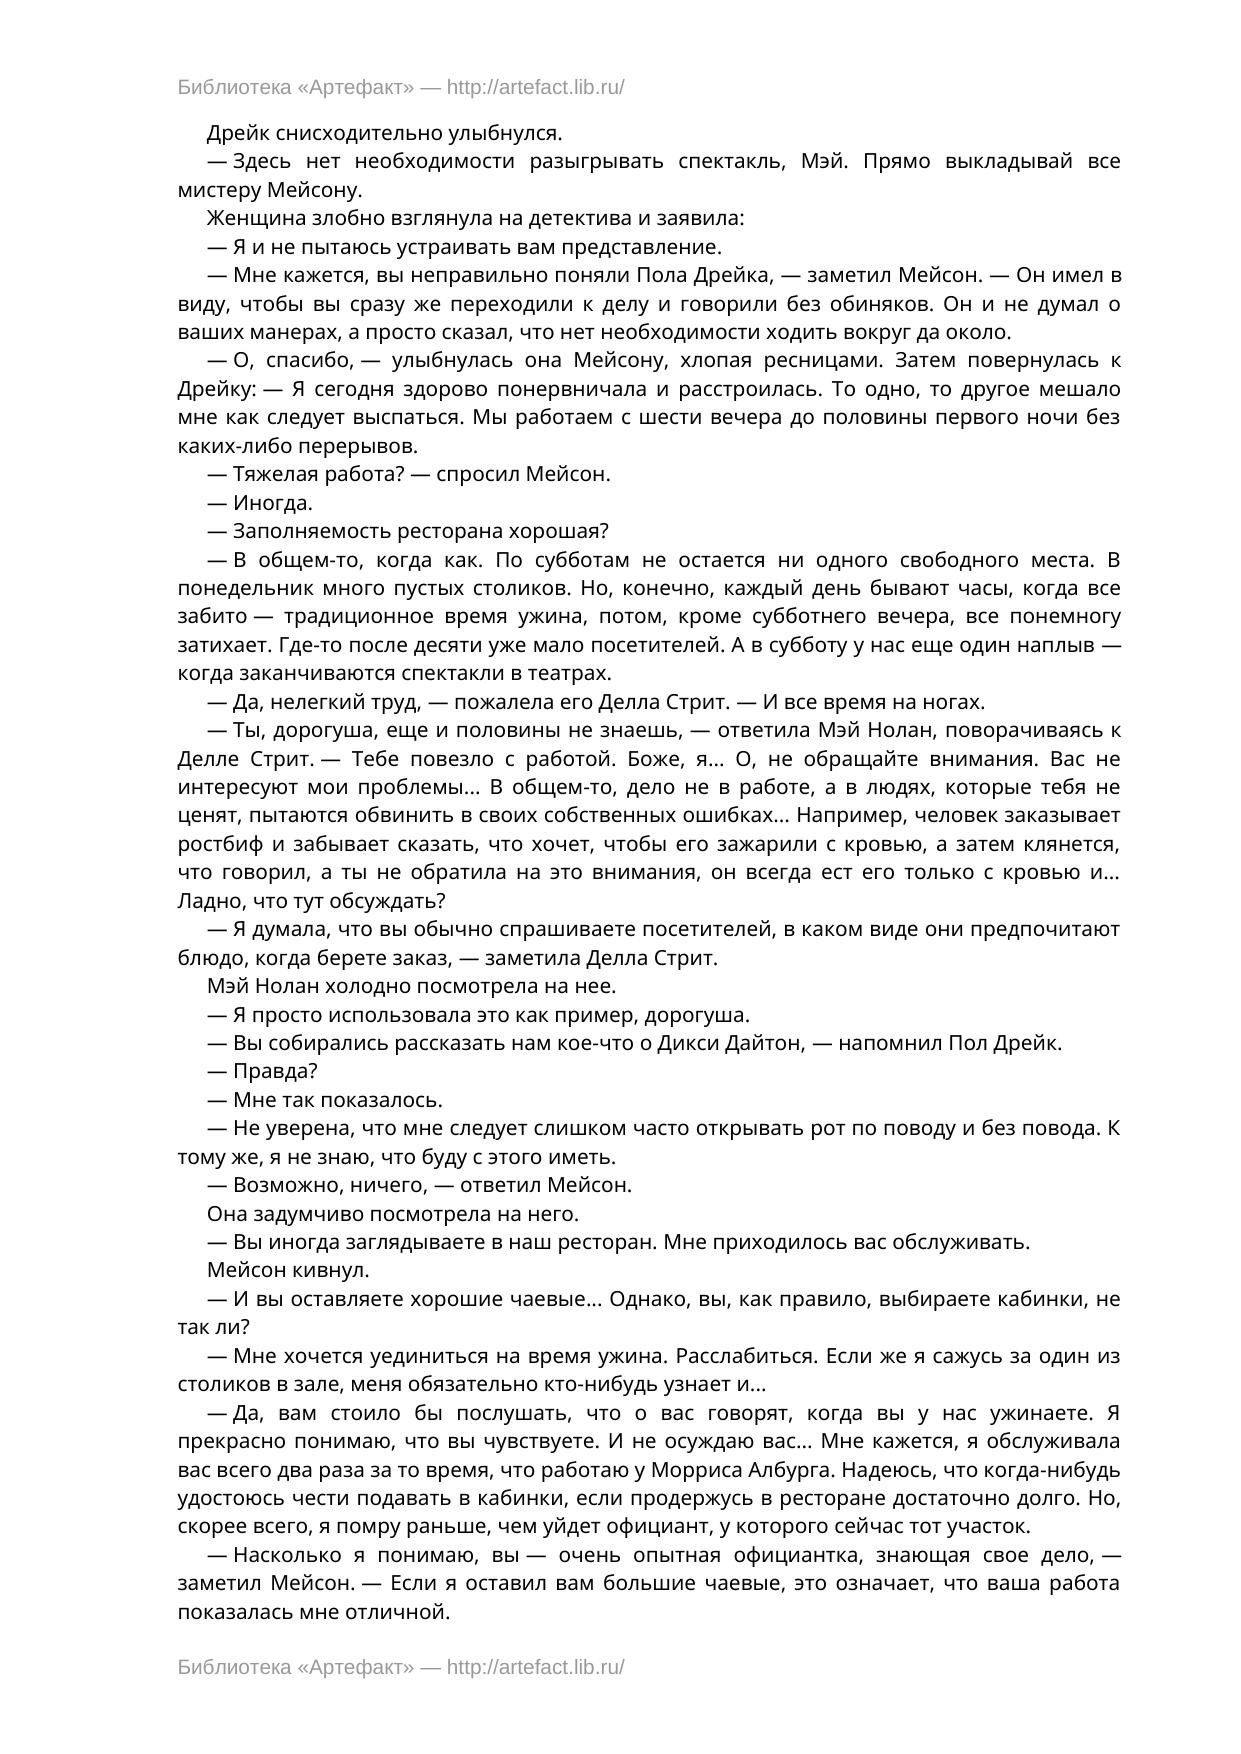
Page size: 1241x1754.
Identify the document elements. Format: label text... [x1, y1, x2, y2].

text Она задумчиво посмотрела на него. [177, 1199, 1122, 1227]
text — Я и не пытаюсь устраивать вам представление. [177, 232, 1122, 260]
text — О, спасибо, — улыбнулась она Мейсону, хлопая ресницами. Затем повернулась к Дрейку: — Я сегодня здорово понервничала и расстроилась. То одно, то другое мешало мне как следует выспаться. Мы работаем с шести вечера до половины первого ночи без каких-либо перерывов. [177, 346, 1122, 459]
text — Мне хочется уединиться на время ужина. Расслабиться. Если же я сажусь за один из столиков в зале, меня обязательно кто-нибудь узнает и... [177, 1341, 1122, 1398]
text Мейсон кивнул. [177, 1256, 1122, 1284]
text — Тяжелая работа? — спросил Мейсон. [177, 459, 1122, 488]
text — Вы собирались рассказать нам кое-что о Дикси Дайтон, — напомнил Пол Дрейк. [177, 1028, 1122, 1057]
text — Мне так показалось. [177, 1085, 1122, 1113]
text Женщина злобно взглянула на детектива и заявила: [177, 203, 1122, 232]
text — Возможно, ничего, — ответил Мейсон. [177, 1170, 1122, 1199]
text — Я просто использовала это как пример, дорогуша. [177, 1000, 1122, 1028]
text — Мне кажется, вы неправильно поняли Пола Дрейка, — заметил Мейсон. — Он имел в виду, чтобы вы сразу же переходили к делу и говорили без обиняков. Он и не думал о ваших манерах, а просто сказал, что нет необходимости ходить вокруг да около. [177, 260, 1122, 346]
text — Ты, дорогуша, еще и половины не знаешь, — ответила Мэй Нолан, поворачиваясь к Делле Стрит. — Тебе повезло с работой. Боже, я... О, не обращайте внимания. Вас не интересуют мои проблемы... В общем-то, дело не в работе, а в людях, которые тебя не ценят, пытаются обвинить в своих собственных ошибках... Например, человек заказывает ростбиф и забывает сказать, что хочет, чтобы его зажарили с кровью, а затем клянется, что говорил, а ты не обратила на это внимания, он всегда ест его только с кровью и... Ладно, что тут обсуждать? [177, 715, 1122, 914]
text — Здесь нет необходимости разыгрывать спектакль, Мэй. Прямо выкладывай все мистеру Мейсону. [177, 147, 1122, 203]
text — Правда? [177, 1057, 1122, 1085]
text — В общем-то, когда как. По субботам не остается ни одного свободного места. В понедельник много пустых столиков. Но, конечно, каждый день бывают часы, когда все забито — традиционное время ужина, потом, кроме субботнего вечера, все понемногу затихает. Где-то после десяти уже мало посетителей. А в субботу у нас еще один наплыв — когда заканчиваются спектакли в театрах. [177, 545, 1122, 687]
text — Заполняемость ресторана хорошая? [177, 516, 1122, 545]
text — Вы иногда заглядываете в наш ресторан. Мне приходилось вас обслуживать. [177, 1227, 1122, 1256]
text — Да, вам стоило бы послушать, что о вас говорят, когда вы у нас ужинаете. Я прекрасно понимаю, что вы чувствуете. И не осуждаю вас... Мне кажется, я обслуживала вас всего два раза за то время, что работаю у Морриса Албурга. Надеюсь, что когда-нибудь удостоюсь чести подавать в кабинки, если продержусь в ресторане достаточно долго. Но, скорее всего, я помру раньше, чем уйдет официант, у которого сейчас тот участок. [177, 1398, 1122, 1540]
text Дрейк снисходительно улыбнулся. [177, 118, 1122, 147]
text — Иногда. [177, 488, 1122, 516]
text — Насколько я понимаю, вы — очень опытная официантка, знающая свое дело, — заметил Мейсон. — Если я оставил вам большие чаевые, это означает, что ваша работа показалась мне отличной. [177, 1540, 1122, 1625]
text Мэй Нолан холодно посмотрела на нее. [177, 971, 1122, 1000]
text — И вы оставляете хорошие чаевые... Однако, вы, как правило, выбираете кабинки, не так ли? [177, 1284, 1122, 1341]
text — Не уверена, что мне следует слишком часто открывать рот по поводу и без повода. К тому же, я не знаю, что буду с этого иметь. [177, 1113, 1122, 1170]
text — Да, нелегкий труд, — пожалела его Делла Стрит. — И все время на ногах. [177, 687, 1122, 715]
text — Я думала, что вы обычно спрашиваете посетителей, в каком виде они предпочитают блюдо, когда берете заказ, — заметила Делла Стрит. [177, 914, 1122, 971]
